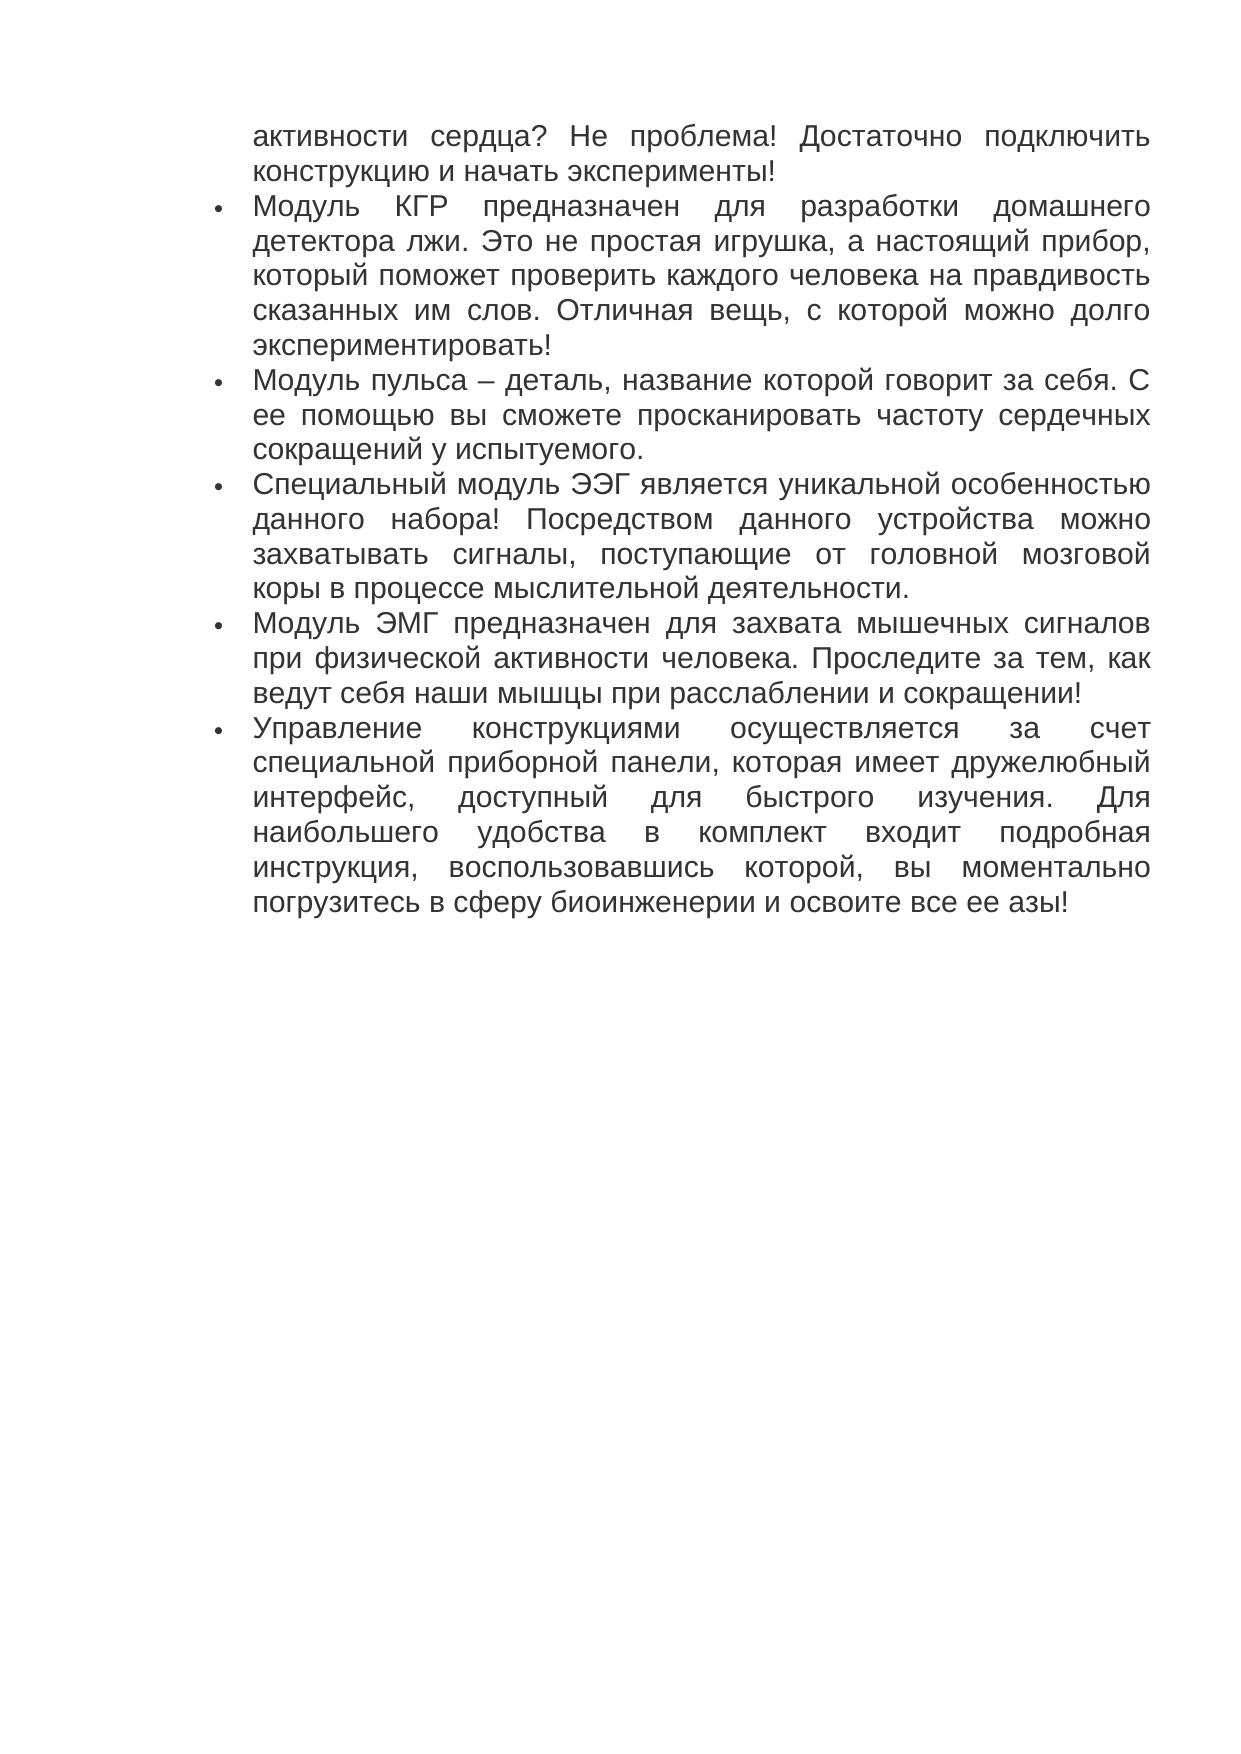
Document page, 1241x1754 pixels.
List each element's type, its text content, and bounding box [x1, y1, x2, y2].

list Специальный модуль ЭЭГ является уникальной особенностью данного набора! Посредством данного устройства можно захватывать сигналы, поступающие от головной мозговой коры в процессе мыслительной деятельности. [215, 466, 1152, 605]
list Модуль пульса – деталь, название которой говорит за себя. С ее помощью вы сможете просканировать частоту сердечных сокращений у испытуемого. [215, 362, 1152, 466]
list Модуль КГР предназначен для разработки домашнего детектора лжи. Это не простая игрушка, а настоящий прибор, который поможет проверить каждого человека на правдивость сказанных им слов. Отличная вещь, с которой можно долго экспериментировать! [215, 188, 1152, 362]
list Модуль ЭМГ предназначен для захвата мышечных сигналов при физической активности человека. Проследите за тем, как ведут себя наши мышцы при расслаблении и сокращении! [215, 605, 1152, 709]
list Управление конструкциями осуществляется за счет специальной приборной панели, которая имеет дружелюбный интерфейс, доступный для быстрого изучения. Для наибольшего удобства в комплект входит подробная инструкция, воспользовавшись которой, вы моментально погрузитесь в сферу биоинженерии и освоите все ее азы! [215, 709, 1152, 918]
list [215, 118, 1152, 188]
